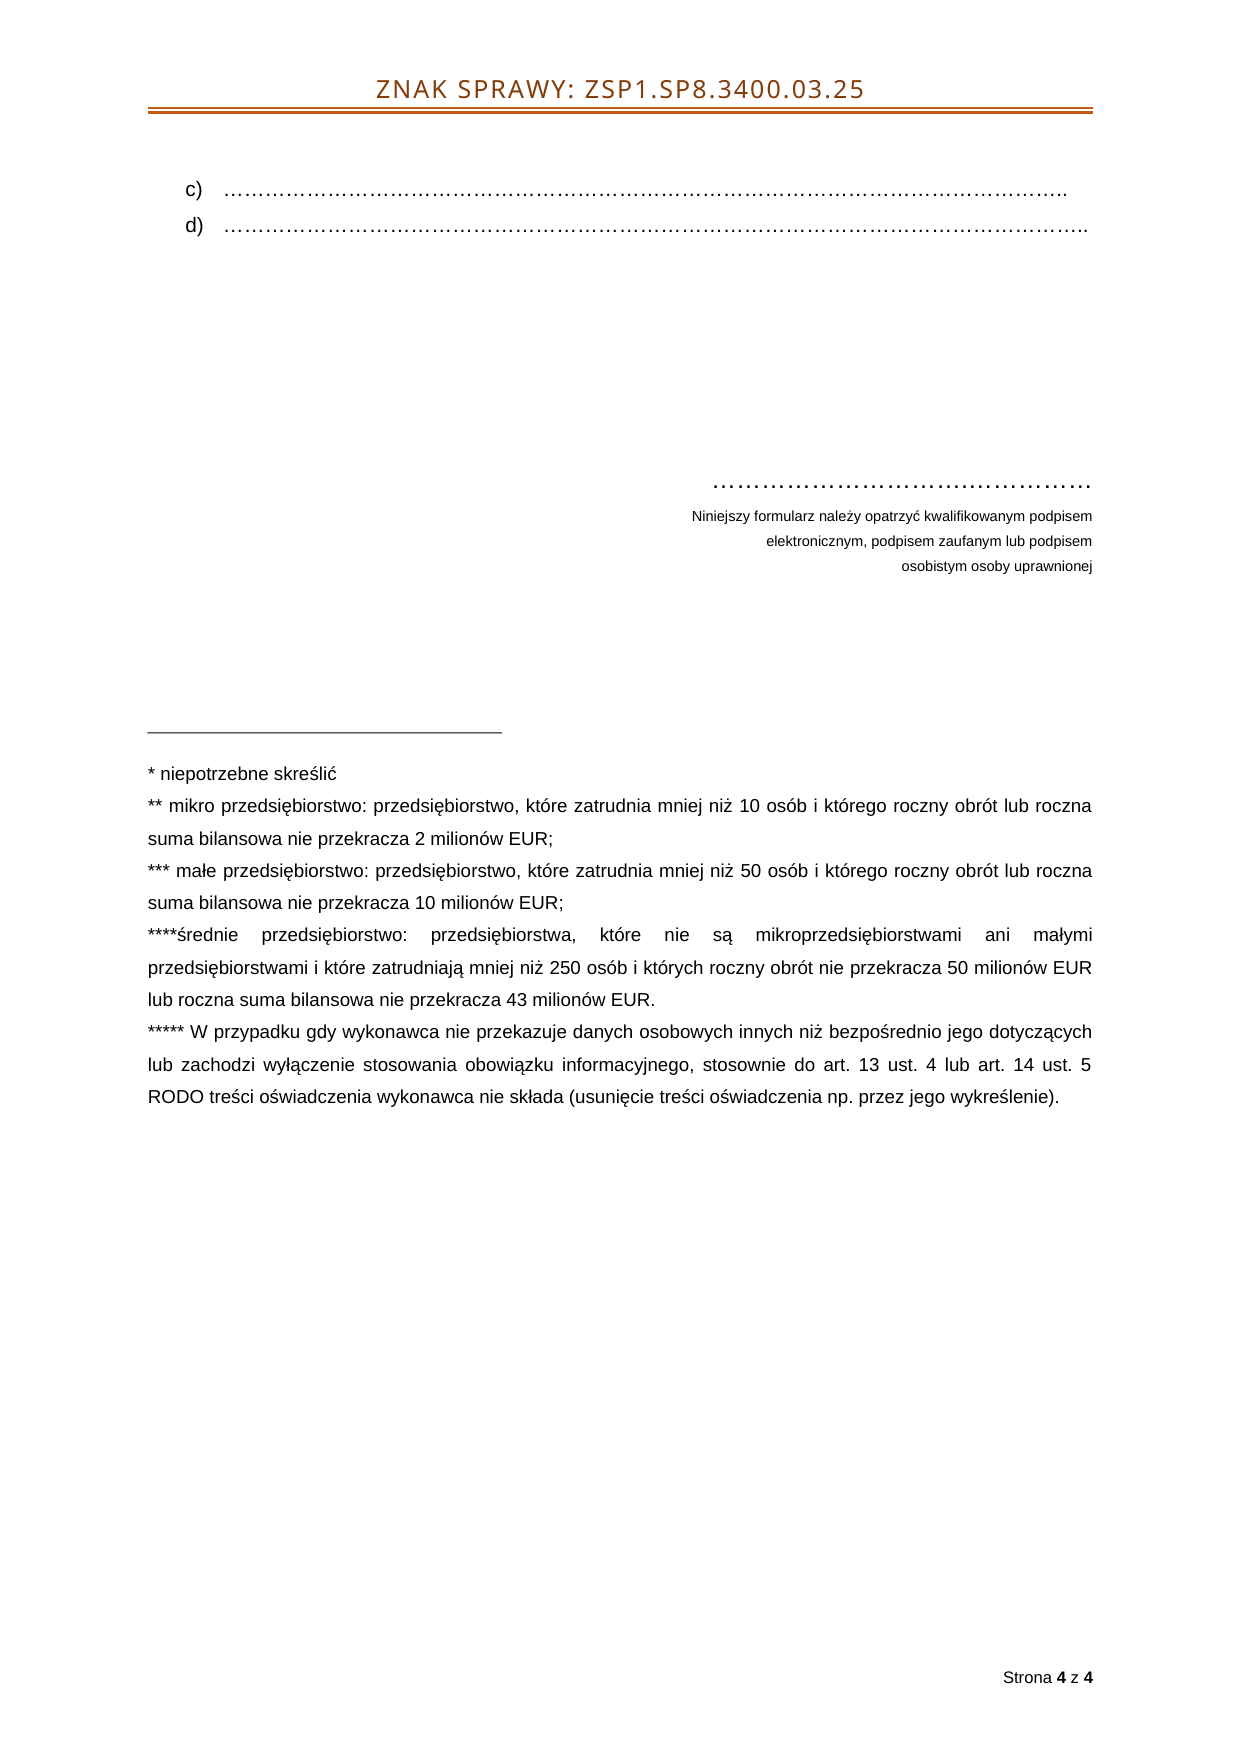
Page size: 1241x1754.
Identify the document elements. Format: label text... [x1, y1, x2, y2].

text ** mikro przedsiębiorstwo: przedsiębiorstwo, które zatrudnia mniej niż 10 osób i którego roczny obrót lub roczna suma bilansowa nie przekracza 2 milionów EUR; [148, 795, 1093, 849]
text ***** W przypadku gdy wykonawca nie przekazuje danych osobowych innych niż bezpośrednio jego dotyczących lub zachodzi wyłączenie stosowania obowiązku informacyjnego, stosownie do art. 13 ust. 4 lub art. 14 ust. 5 RODO treści oświadczenia wykonawca nie składa (usunięcie treści oświadczenia np. przez jego wykreślenie). [148, 1021, 1093, 1107]
list ………………………………………………………………………………………………………….. [185, 177, 1093, 201]
text * niepotrzebne skreślić [148, 763, 1093, 784]
text ………………………….…………… [148, 465, 1093, 493]
text Niniejszy formularz należy opatrzyć kwalifikowanym podpisem [148, 508, 1093, 524]
text elektronicznym, podpisem zaufanym lub podpisem osobistym osoby uprawnionej [738, 533, 1093, 575]
list …………………………………………………………………………………………………………….. [185, 213, 1093, 237]
text *** małe przedsiębiorstwo: przedsiębiorstwo, które zatrudnia mniej niż 50 osób i którego roczny obrót lub roczna suma bilansowa nie przekracza 10 milionów EUR; [148, 860, 1093, 913]
text ****średnie przedsiębiorstwo: przedsiębiorstwa, które nie są mikroprzedsiębiorstwami ani małymi przedsiębiorstwami i które zatrudniają mniej niż 250 osób i których roczny obrót nie przekracza 50 milionów EUR lub roczna suma bilansowa nie przekracza 43 milionów EUR. [148, 924, 1093, 1010]
